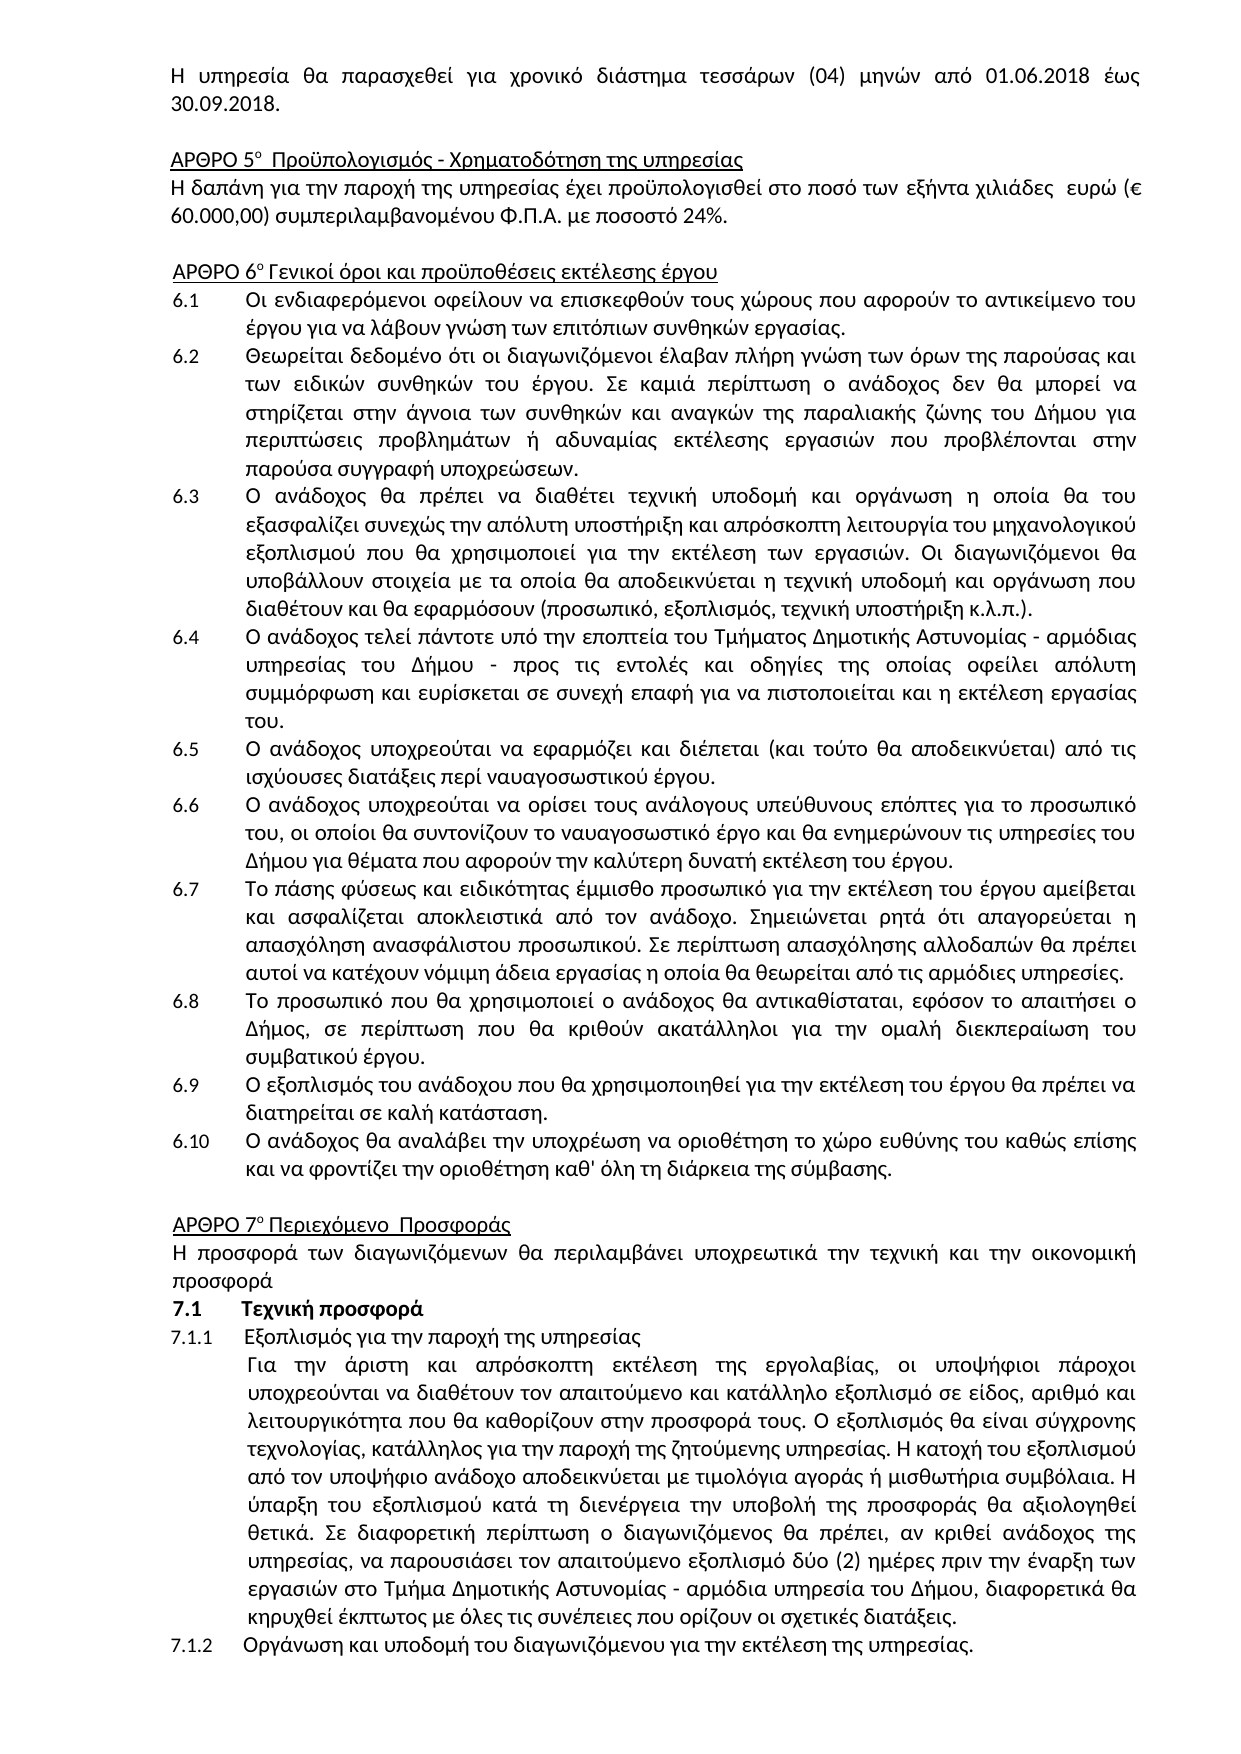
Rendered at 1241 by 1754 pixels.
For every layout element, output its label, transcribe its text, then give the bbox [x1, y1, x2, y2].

list Ο εξοπλισμός του ανάδοχου που θα χρησιμοποιηθεί για την εκτέλεση του έργου θα πρέπει να διατηρείται σε καλή κατάσταση. [172, 1070, 1137, 1126]
list Ο ανάδοχος υποχρεούται να ορίσει τους ανάλογους υπεύθυνους επόπτες για το προσωπικό του, οι οποίοι θα συντονίζουν το ναυαγοσωστικό έργο και θα ενημερώνουν τις υπηρεσίες του Δήμου για θέματα που αφορούν την καλύτερη δυνατή εκτέλεση του έργου. [172, 790, 1137, 874]
list Οργάνωση και υποδομή του διαγωνιζόμενου για την εκτέλεση της υπηρεσίας. [170, 1631, 1079, 1658]
text ΑΡΘΡΟ 6ο Γενικοί όροι και προϋποθέσεις εκτέλεσης έργου [172, 257, 1146, 286]
text Η δαπάνη για την παροχή της υπηρεσίας έχει προϋπολογισθεί στο ποσό των εξήντα χιλιάδες ευρώ (€ 60.000,00) συμπεριλαμβανομένου Φ.Π.Α. με ποσοστό 24%. [170, 173, 1142, 229]
list Θεωρείται δεδομένο ότι οι διαγωνιζόμενοι έλαβαν πλήρη γνώση των όρων της παρούσας και των ειδικών συνθηκών του έργου. Σε καμιά περίπτωση ο ανάδοχος δεν θα μπορεί να στηρίζεται στην άγνοια των συνθηκών και αναγκών της παραλιακής ζώνης του Δήμου για περιπτώσεις προβλημάτων ή αδυναμίας εκτέλεσης εργασιών που προβλέπονται στην παρούσα συγγραφή υποχρεώσεων. [172, 342, 1137, 482]
text ΑΡΘΡΟ 7ο Περιεχόμενο Προσφοράς [172, 1210, 1146, 1238]
list Ο ανάδοχος τελεί πάντοτε υπό την εποπτεία του Τμήματος Δημοτικής Αστυνομίας - αρμόδιας υπηρεσίας του Δήμου - προς τις εντολές και οδηγίες της οποίας οφείλει απόλυτη συμμόρφωση και ευρίσκεται σε συνεχή επαφή για να πιστοποιείται και η εκτέλεση εργασίας του. [172, 622, 1137, 734]
list Εξοπλισμός για την παροχή της υπηρεσίας [170, 1322, 1146, 1350]
text 7.1 Τεχνική προσφορά [172, 1294, 1137, 1322]
text ΑΡΘΡΟ 5ο Προϋπολογισμός - Χρηματοδότηση της υπηρεσίας [170, 145, 1146, 173]
list Το πάσης φύσεως και ειδικότητας έμμισθο προσωπικό για την εκτέλεση του έργου αμείβεται και ασφαλίζεται αποκλειστικά από τον ανάδοχο. Σημειώνεται ρητά ότι απαγορεύεται η απασχόληση ανασφάλιστου προσωπικού. Σε περίπτωση απασχόλησης αλλοδαπών θα πρέπει αυτοί να κατέχουν νόμιμη άδεια εργασίας η οποία θα θεωρείται από τις αρμόδιες υπηρεσίες. [172, 874, 1137, 986]
text Η υπηρεσία θα παρασχεθεί για χρονικό διάστημα τεσσάρων (04) μηνών από 01.06.2018 έως 30.09.2018. [170, 61, 1142, 117]
list Ο ανάδοχος θα αναλάβει την υποχρέωση να οριοθέτηση το χώρο ευθύνης του καθώς επίσης και να φροντίζει την οριοθέτηση καθ' όλη τη διάρκεια της σύμβασης. [172, 1126, 1137, 1182]
list Ο ανάδοχος υποχρεούται να εφαρμόζει και διέπεται (και τούτο θα αποδεικνύεται) από τις ισχύουσες διατάξεις περί ναυαγοσωστικού έργου. [172, 734, 1137, 790]
list Το προσωπικό που θα χρησιμοποιεί ο ανάδοχος θα αντικαθίσταται, εφόσον το απαιτήσει ο Δήμος, σε περίπτωση που θα κριθούν ακατάλληλοι για την ομαλή διεκπεραίωση του συμβατικού έργου. [172, 986, 1137, 1070]
text Η προσφορά των διαγωνιζόμενων θα περιλαμβάνει υποχρεωτικά την τεχνική και την οικονομική προσφορά [172, 1238, 1137, 1294]
list Οι ενδιαφερόμενοι οφείλουν να επισκεφθούν τους χώρους που αφορούν το αντικείμενο του έργου για να λάβουν γνώση των επιτόπιων συνθηκών εργασίας. [172, 286, 1137, 342]
list Ο ανάδοχος θα πρέπει να διαθέτει τεχνική υποδομή και οργάνωση η οποία θα του εξασφαλίζει συνεχώς την απόλυτη υποστήριξη και απρόσκοπτη λειτουργία του μηχανολογικού εξοπλισμού που θα χρησιμοποιεί για την εκτέλεση των εργασιών. Οι διαγωνιζόμενοι θα υποβάλλουν στοιχεία με τα οποία θα αποδεικνύεται η τεχνική υποδομή και οργάνωση που διαθέτουν και θα εφαρμόσουν (προσωπικό, εξοπλισμός, τεχνική υποστήριξη κ.λ.π.). [172, 482, 1137, 622]
text Για την άριστη και απρόσκοπτη εκτέλεση της εργολαβίας, οι υποψήφιοι πάροχοι υποχρεούνται να διαθέτουν τον απαιτούμενο και κατάλληλο εξοπλισμό σε είδος, αριθμό και λειτουργικότητα που θα καθορίζουν στην προσφορά τους. Ο εξοπλισμός θα είναι σύγχρονης τεχνολογίας, κατάλληλος για την παροχή της ζητούμενης υπηρεσίας. Η κατοχή του εξοπλισμού από τον υποψήφιο ανάδοχο αποδεικνύεται με τιμολόγια αγοράς ή μισθωτήρια συμβόλαια. Η ύπαρξη του εξοπλισμού κατά τη διενέργεια την υποβολή της προσφοράς θα αξιολογηθεί θετικά. Σε διαφορετική περίπτωση ο διαγωνιζόμενος θα πρέπει, αν κριθεί ανάδοχος της υπηρεσίας, να παρουσιάσει τον απαιτούμενο εξοπλισμό δύο (2) ημέρες πριν την έναρξη των εργασιών στο Τμήμα Δημοτικής Αστυνομίας - αρμόδια υπηρεσία του Δήμου, διαφορετικά θα κηρυχθεί έκπτωτος με όλες τις συνέπειες που ορίζουν οι σχετικές διατάξεις. [247, 1350, 1137, 1631]
